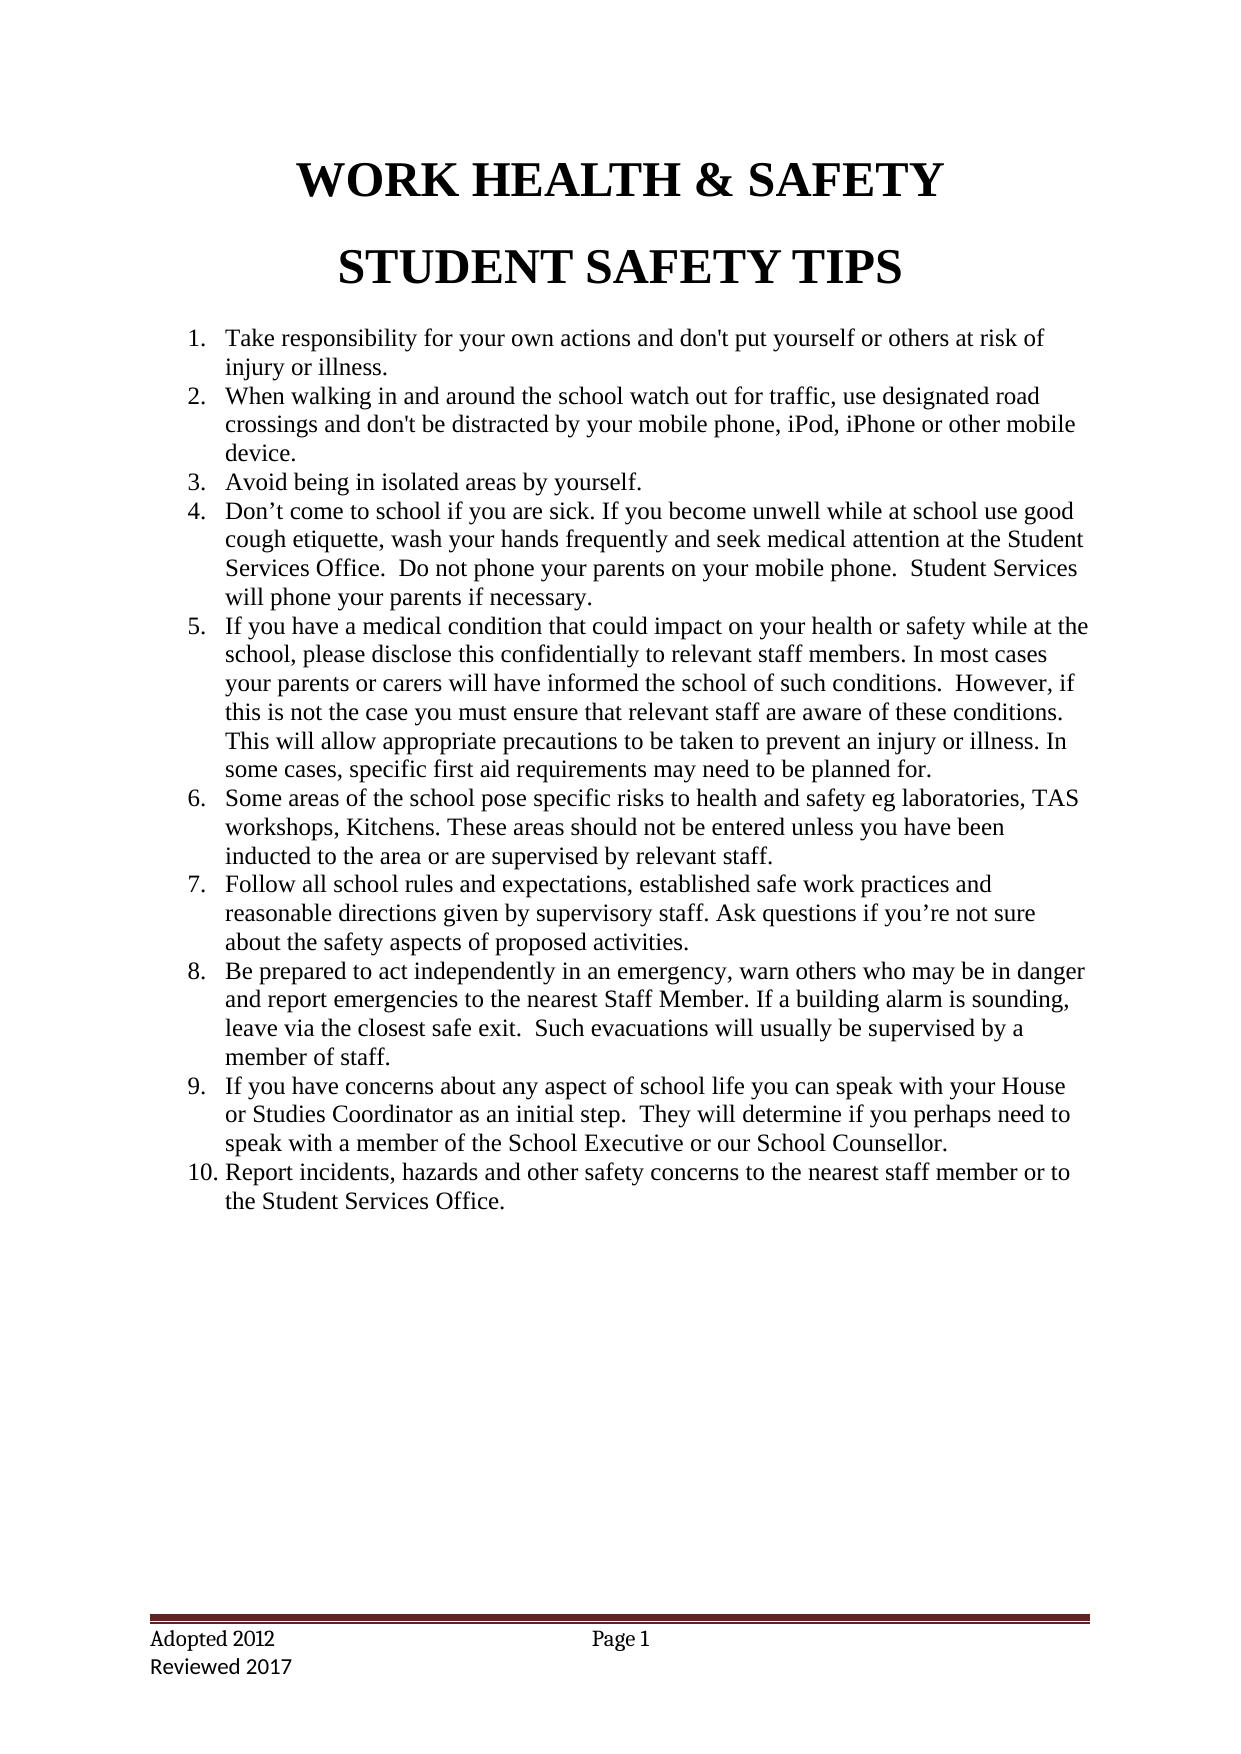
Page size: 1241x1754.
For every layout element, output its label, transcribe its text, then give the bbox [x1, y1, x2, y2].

list If you have a medical condition that could impact on your health or safety while at the school, please disclose this confidentially to relevant staff members. In most cases your parents or carers will have informed the school of such conditions. However, if this is not the case you must ensure that relevant staff are aware of these conditions. This will allow appropriate precautions to be taken to prevent an injury or illness. In some cases, specific first aid requirements may need to be planned for. [187, 611, 1090, 783]
list When walking in and around the school watch out for traffic, use designated road crossings and don't be distracted by your mobile phone, iPod, iPhone or other mobile device. [187, 381, 1090, 467]
list Follow all school rules and expectations, established safe work practices and reasonable directions given by supervisory staff. Ask questions if you’re not sure about the safety aspects of proposed activities. [187, 869, 1090, 956]
list Report incidents, hazards and other safety concerns to the nearest staff member or to the Student Services Office. [187, 1157, 1090, 1214]
list Avoid being in isolated areas by yourself. [187, 467, 1090, 496]
list Be prepared to act independently in an emergency, warn others who may be in danger and report emergencies to the nearest Staff Member. If a building alarm is sounding, leave via the closest safe exit. Such evacuations will usually be supervised by a member of staff. [187, 956, 1090, 1071]
list Take responsibility for your own actions and don't put yourself or others at risk of injury or illness. [187, 323, 1090, 381]
list Don’t come to school if you are sick. If you become unwell while at school use good cough etiquette, wash your hands frequently and seek medical attention at the Student Services Office. Do not phone your parents on your mobile phone. Student Services will phone your parents if necessary. [187, 496, 1090, 611]
list Some areas of the school pose specific risks to health and safety eg laboratories, TAS workshops, Kitchens. These areas should not be entered unless you have been inducted to the area or are supervised by relevant staff. [187, 783, 1090, 869]
text STUDENT SAFETY TIPS [150, 237, 1090, 294]
text WORK HEALTH & SAFETY [150, 150, 1090, 207]
list If you have concerns about any aspect of school life you can speak with your House or Studies Coordinator as an initial step. They will determine if you perhaps need to speak with a member of the School Executive or our School Counsellor. [187, 1071, 1090, 1157]
